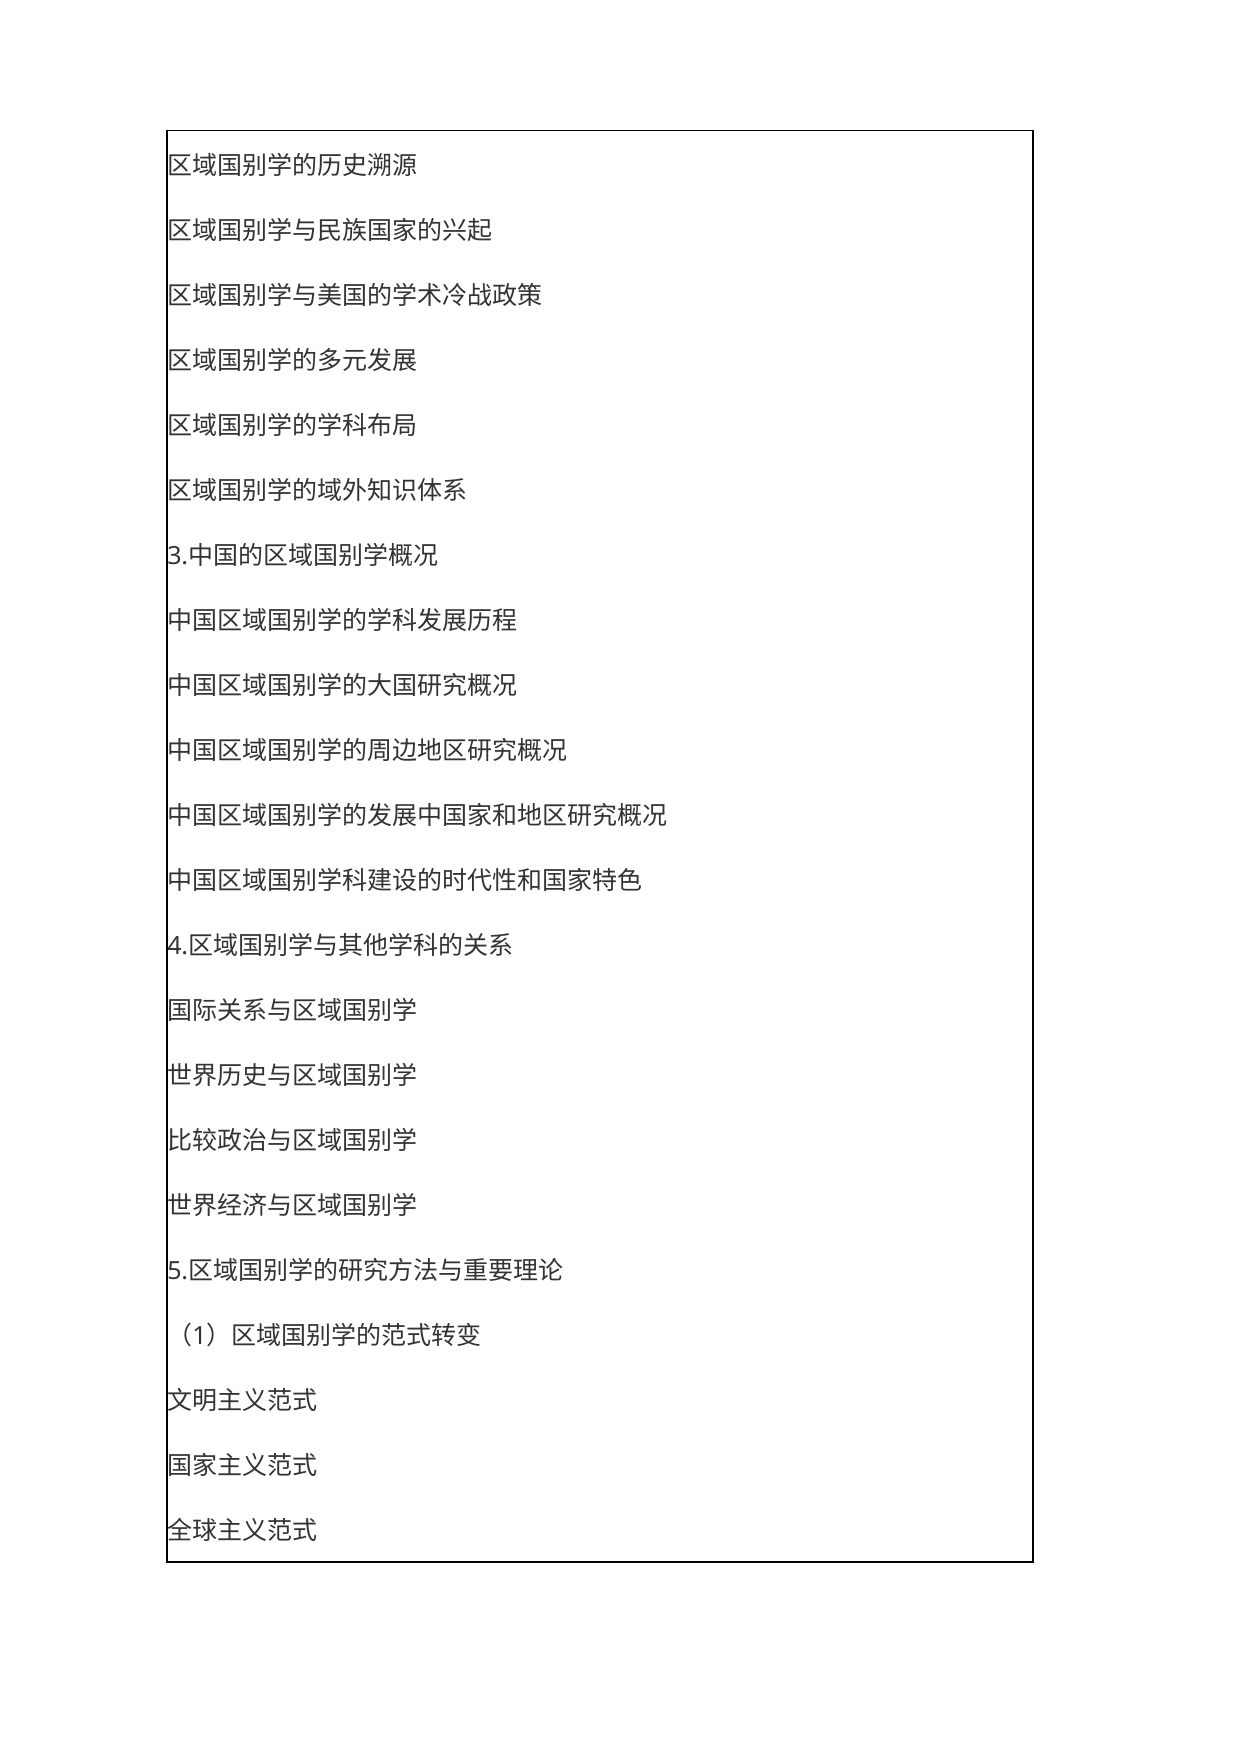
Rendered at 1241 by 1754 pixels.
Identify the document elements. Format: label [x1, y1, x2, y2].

table_header [168, 131, 1032, 1561]
